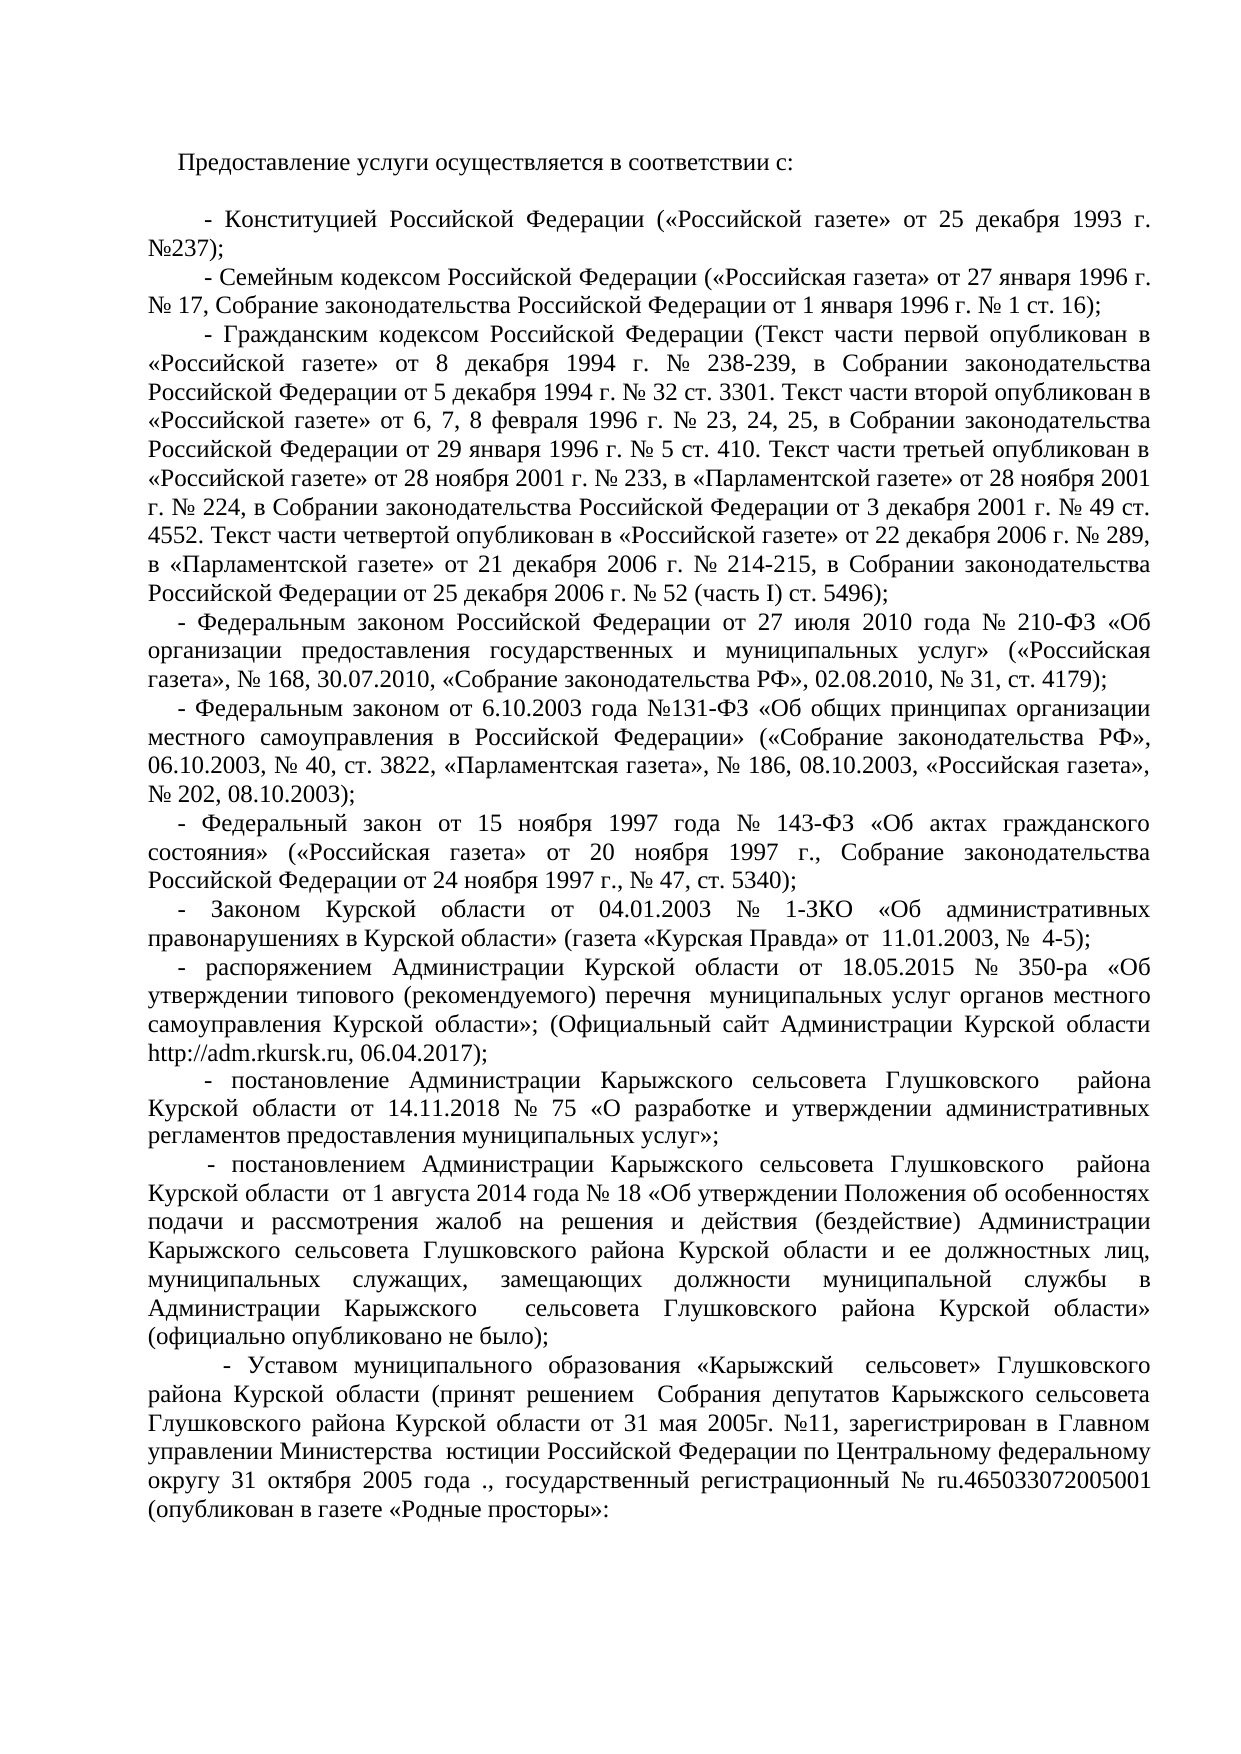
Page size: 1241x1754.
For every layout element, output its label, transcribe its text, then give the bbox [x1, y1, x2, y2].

text - постановлением Администрации Карыжского сельсовета Глушковского района Курской области от 1 августа 2014 года № 18 «Об утверждении Положения об особенностях подачи и рассмотрения жалоб на решения и действия (бездействие) Администрации Карыжского сельсовета Глушковского района Курской области и ее должностных лиц, муниципальных служащих, замещающих должности муниципальной службы в Администрации Карыжского сельсовета Глушковского района Курской области» (официально опубликовано не было); [148, 1149, 1152, 1350]
text - Федеральный закон от 15 ноября 1997 года № 143-ФЗ «Об актах гражданского состояния» («Российская газета» от 20 ноября ., Собрание законодательства Российской Федерации от 24 ноября ., № 47, ст. 5340); [148, 808, 1152, 894]
text - постановление Администрации Карыжского сельсовета Глушковского района Курской области от 14.11.2018 № 75 «О разработке и утверждении административных регламентов предоставления муниципальных услуг»; [148, 1067, 1152, 1149]
text - Конституцией Российской Федерации («Российской газете» от 25 декабря . №237); [148, 204, 1152, 262]
text - Федеральным законом Российской Федерации от 27 июля 2010 года № 210-ФЗ «Об организации предоставления государственных и муниципальных услуг» («Российская газета», № 168, 30.07.2010, «Собрание законодательства РФ», 02.08.2010, № 31, ст. 4179); [148, 607, 1152, 693]
text - Уставом муниципального образования «Карыжский сельсовет» Глушковского района Курской области (принят решением Собрания депутатов Карыжского сельсовета Глушковского района Курской области от 31 мая 2005г. №11, зарегистрирован в Главном управлении Министерства юстиции Российской Федерации по Центральному федеральному округу 31 октября 2005 года ., государственный регистрационный № ru.465033072005001 (опубликован в газете «Родные просторы»: [148, 1350, 1152, 1523]
text - Законом Курской области от 04.01.2003 № 1-ЗКО «Об административных правонарушениях в Курской области» (газета «Курская Правда» от 11.01.2003, № 4-5); [148, 894, 1152, 952]
text - распоряжением Администрации Курской области от 18.05.2015 № 350-ра «Об утверждении типового (рекомендуемого) перечня муниципальных услуг органов местного самоуправления Курской области»; (Официальный сайт Администрации Курской области http://adm.rkursk.ru, 06.04.2017); [148, 952, 1152, 1067]
text - Гражданским кодексом Российской Федерации (Текст части первой опубликован в «Российской газете» от 8 декабря . № 238-239, в Собрании законодательства Российской Федерации от 5 декабря . № 32 ст. 3301. Текст части второй опубликован в «Российской газете» от 6, 7, 8 февраля . № 23, 24, 25, в Собрании законодательства Российской Федерации от 29 января . № 5 ст. 410. Текст части третьей опубликован в «Российской газете» от 28 ноября . № 233, в «Парламентской газете» от 28 ноября . № 224, в Собрании законодательства Российской Федерации от 3 декабря . № 49 ст. 4552. Текст части четвертой опубликован в «Российской газете» от 22 декабря . № 289, в «Парламентской газете» от 21 декабря . № 214-215, в Собрании законодательства Российской Федерации от 25 декабря . № 52 (часть I) ст. 5496); [148, 319, 1152, 607]
text - Семейным кодексом Российской Федерации («Российская газета» от 27 января . № 17, Собрание законодательства Российской Федерации от 1 января . № 1 ст. 16); [148, 262, 1152, 319]
text Предоставление услуги осуществляется в соответствии с: [148, 147, 1152, 176]
text - Федеральным законом от 6.10.2003 года №131-ФЗ «Об общих принципах организации местного самоуправления в Российской Федерации» («Собрание законодательства РФ», 06.10.2003, № 40, ст. 3822, «Парламентская газета», № 186, 08.10.2003, «Российская газета», № 202, 08.10.2003); [148, 693, 1152, 808]
